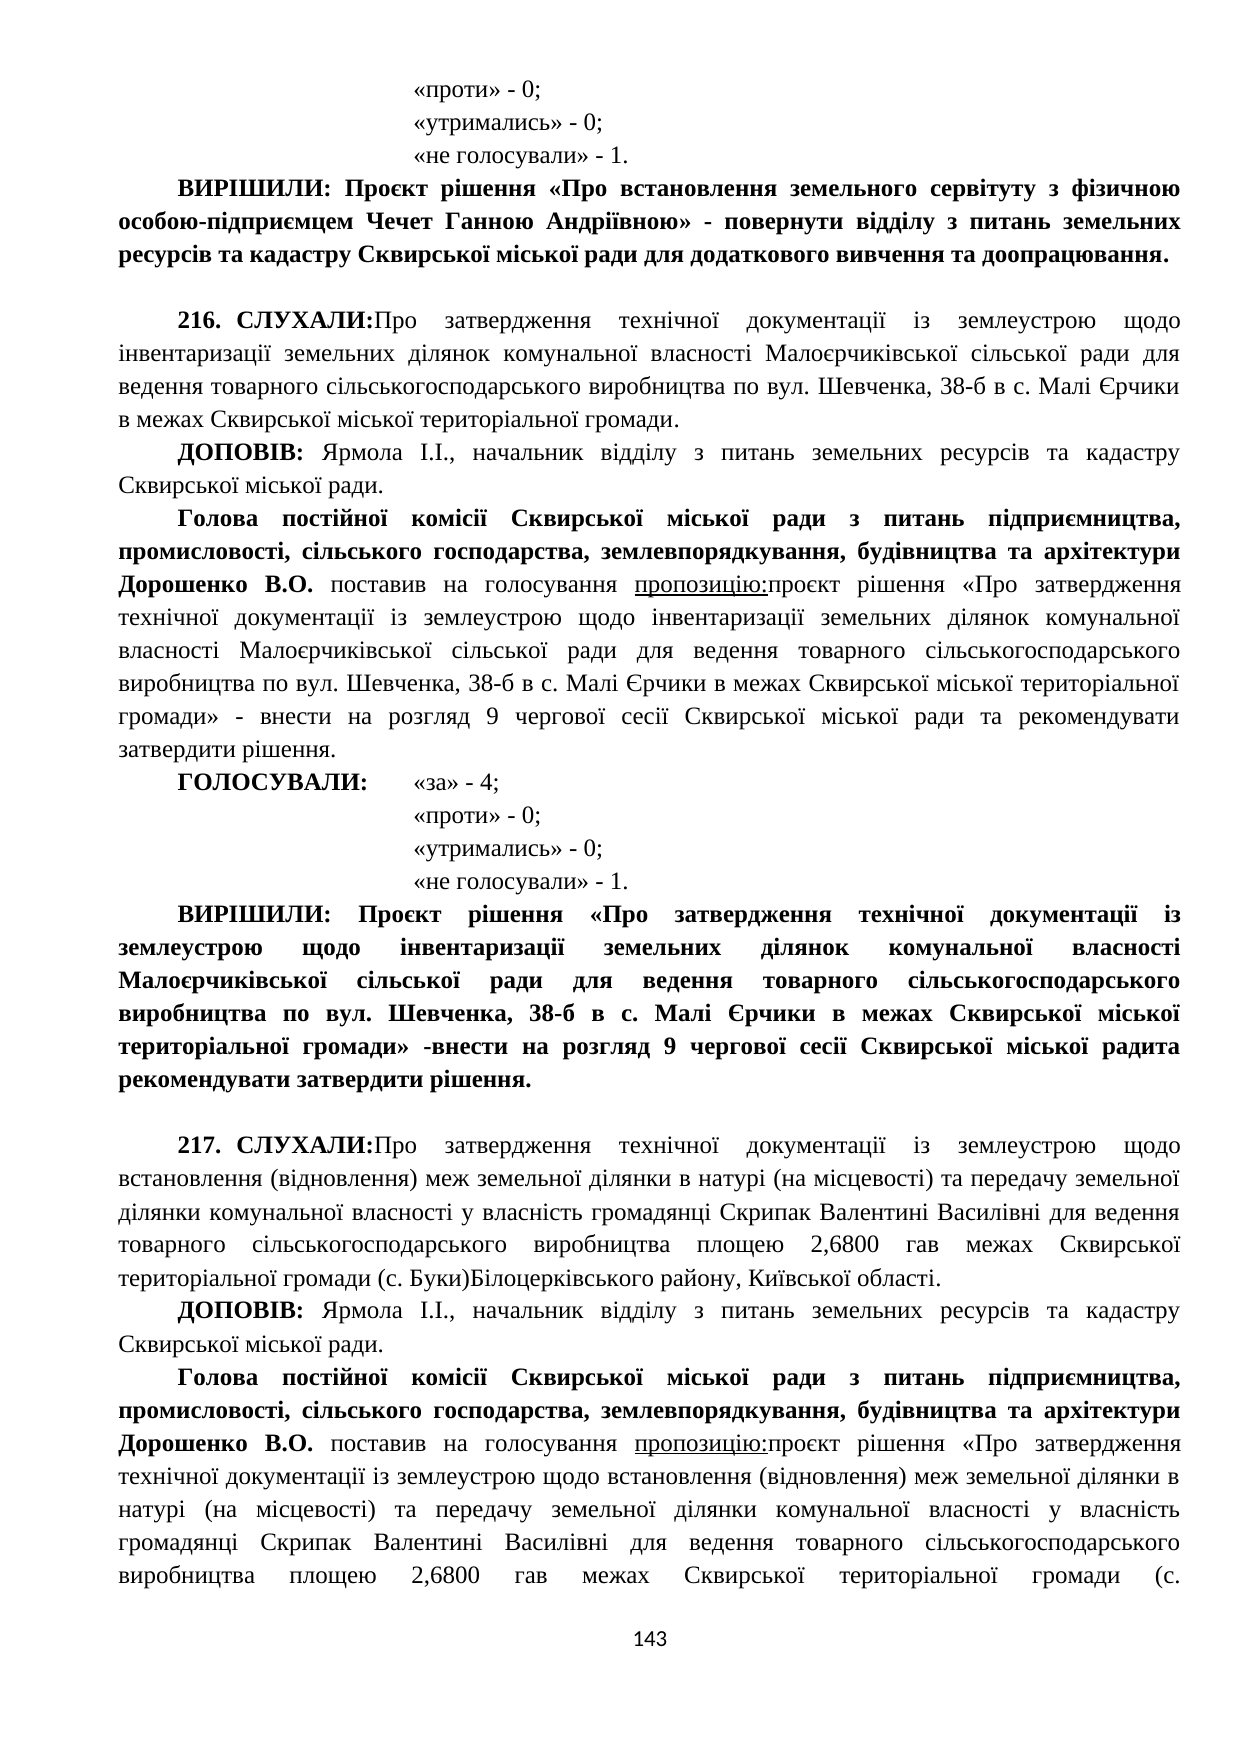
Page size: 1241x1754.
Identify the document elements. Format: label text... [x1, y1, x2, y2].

text ДОПОВІВ: Ярмола І.І., начальник відділу з питань земельних ресурсів та кадастру Сквирської міської ради. [118, 1296, 1181, 1357]
text «не голосували» - 1. [118, 140, 1181, 169]
list ВИРІШИЛИ: Проєкт рішення «Про затвердження технічної документації із землеустрою щодо інвентаризації земельних ділянок комунальної власності Малоєрчиківської сільської ради для ведення товарного сільськогосподарського виробництва по вул. Шевченка, 38-б в с. Малі Єрчики в межах Сквирської міської територіальної громади» -внести на розгляд 9 чергової сесії Сквирської міської радита рекомендувати затвердити рішення. [118, 899, 1181, 1093]
list СЛУХАЛИ:Про затвердження технічної документації із землеустрою щодо інвентаризації земельних ділянок комунальної власності Малоєрчиківської сільської ради для ведення товарного сільськогосподарського виробництва по вул. Шевченка, 38-б в с. Малі Єрчики в межах Сквирської міської територіальної громади. [118, 305, 1181, 433]
text «проти» - 0; [118, 74, 1181, 103]
text ГОЛОСУВАЛИ: «за» - 4; [118, 767, 1181, 796]
text «не голосували» - 1. [118, 866, 1181, 895]
list ВИРІШИЛИ: Проєкт рішення «Про встановлення земельного сервітуту з фізичною особою-підприємцем Чечет Ганною Андріївною» - повернути відділу з питань земельних ресурсів та кадастру Сквирської міської ради для додаткового вивчення та доопрацювання. [118, 173, 1181, 268]
text «утримались» - 0; [118, 833, 1181, 862]
text ДОПОВІВ: Ярмола І.І., начальник відділу з питань земельних ресурсів та кадастру Сквирської міської ради. [118, 437, 1181, 499]
list СЛУХАЛИ:Про затвердження технічної документації із землеустрою щодо встановлення (відновлення) меж земельної ділянки в натурі (на місцевості) та передачу земельної ділянки комунальної власності у власність громадянці Скрипак Валентині Василівні для ведення товарного сільськогосподарського виробництва площею 2,6800 гав межах Сквирської територіальної громади (с. Буки)Білоцерківського району, Київської області. [118, 1131, 1181, 1291]
text Голова постійної комісії Сквирської міської ради з питань підприємництва, промисловості, сільського господарства, землевпорядкування, будівництва та архітектури Дорошенко В.О. поставив на голосування пропозицію:проєкт рішення «Про затвердження технічної документації із землеустрою щодо інвентаризації земельних ділянок комунальної власності Малоєрчиківської сільської ради для ведення товарного сільськогосподарського виробництва по вул. Шевченка, 38-б в с. Малі Єрчики в межах Сквирської міської територіальної громади» - внести на розгляд 9 чергової сесії Сквирської міської ради та рекомендувати затвердити рішення. [118, 503, 1181, 763]
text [118, 1362, 1181, 1588]
text «проти» - 0; [118, 800, 1181, 829]
text «утримались» - 0; [118, 107, 1181, 136]
